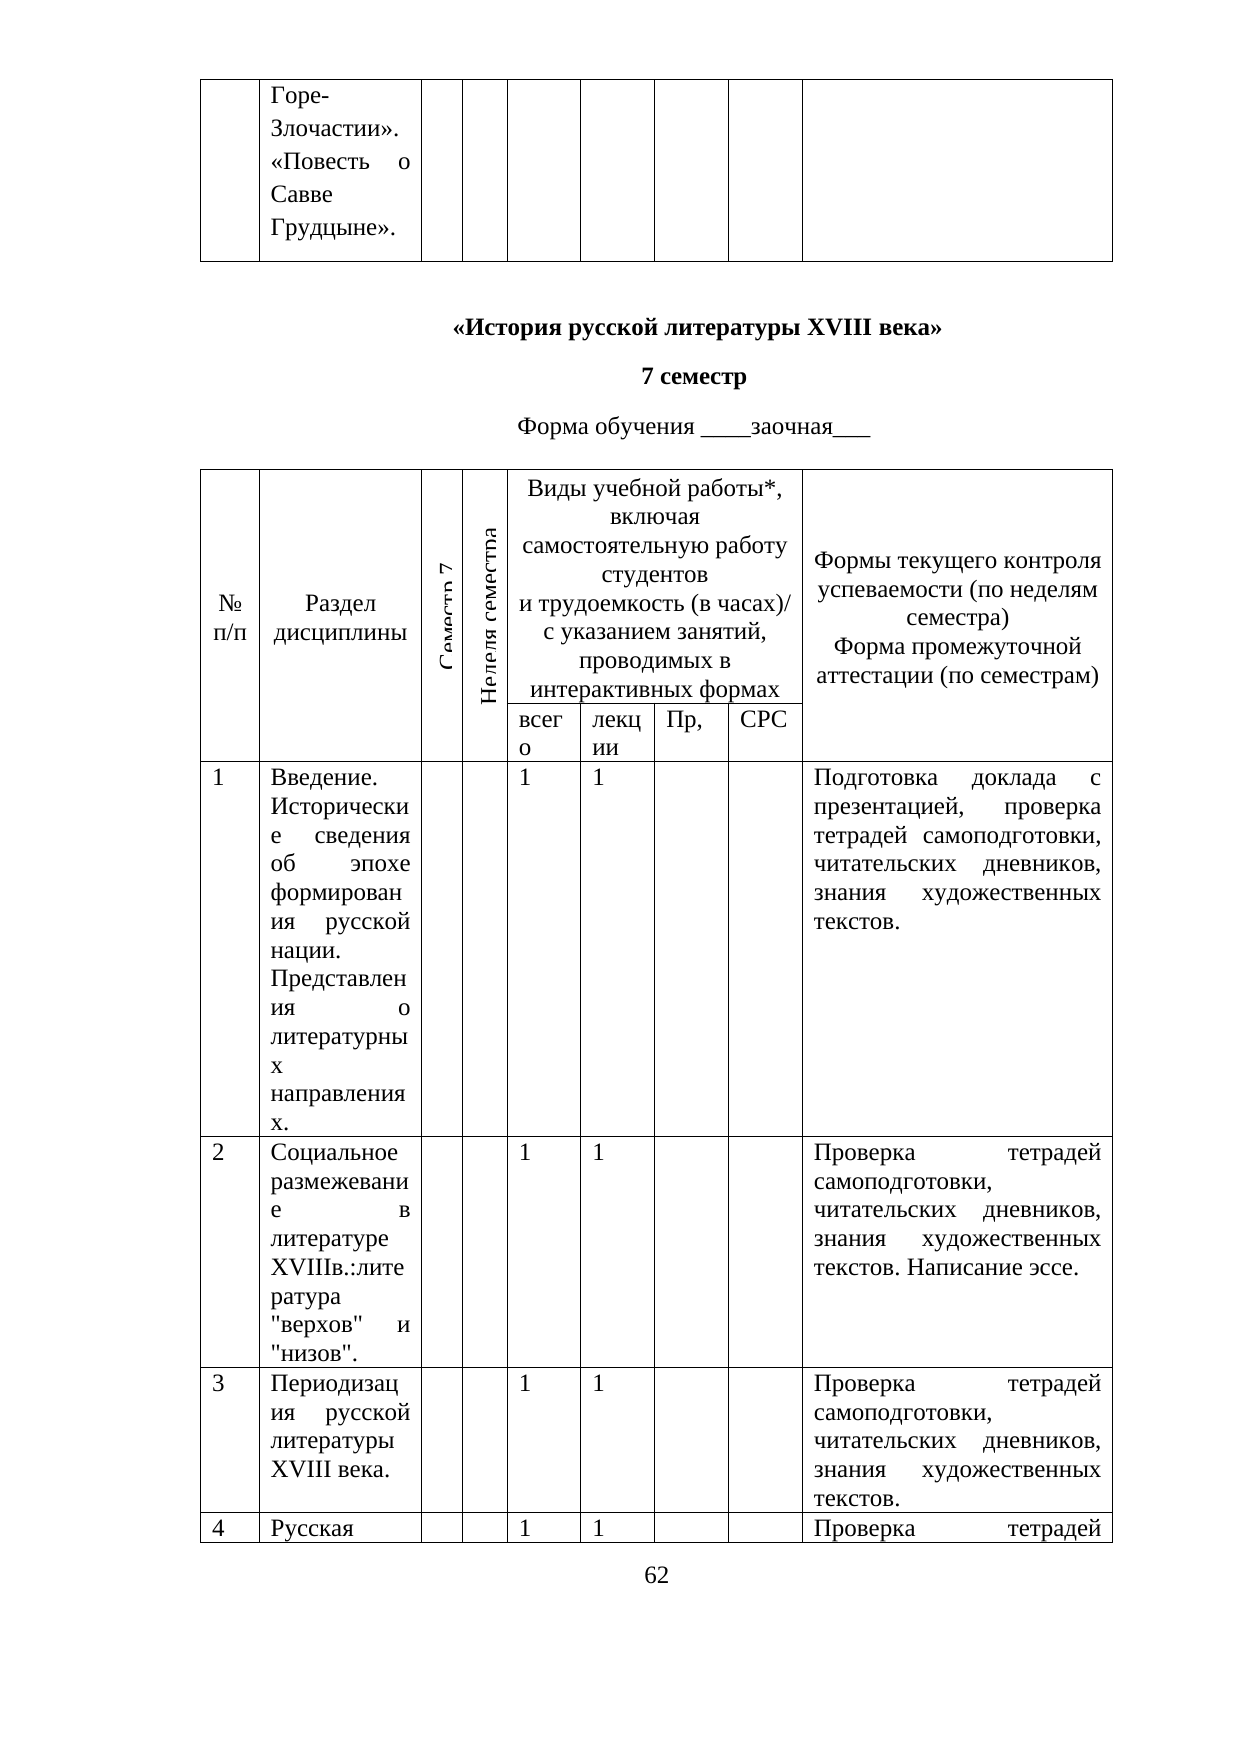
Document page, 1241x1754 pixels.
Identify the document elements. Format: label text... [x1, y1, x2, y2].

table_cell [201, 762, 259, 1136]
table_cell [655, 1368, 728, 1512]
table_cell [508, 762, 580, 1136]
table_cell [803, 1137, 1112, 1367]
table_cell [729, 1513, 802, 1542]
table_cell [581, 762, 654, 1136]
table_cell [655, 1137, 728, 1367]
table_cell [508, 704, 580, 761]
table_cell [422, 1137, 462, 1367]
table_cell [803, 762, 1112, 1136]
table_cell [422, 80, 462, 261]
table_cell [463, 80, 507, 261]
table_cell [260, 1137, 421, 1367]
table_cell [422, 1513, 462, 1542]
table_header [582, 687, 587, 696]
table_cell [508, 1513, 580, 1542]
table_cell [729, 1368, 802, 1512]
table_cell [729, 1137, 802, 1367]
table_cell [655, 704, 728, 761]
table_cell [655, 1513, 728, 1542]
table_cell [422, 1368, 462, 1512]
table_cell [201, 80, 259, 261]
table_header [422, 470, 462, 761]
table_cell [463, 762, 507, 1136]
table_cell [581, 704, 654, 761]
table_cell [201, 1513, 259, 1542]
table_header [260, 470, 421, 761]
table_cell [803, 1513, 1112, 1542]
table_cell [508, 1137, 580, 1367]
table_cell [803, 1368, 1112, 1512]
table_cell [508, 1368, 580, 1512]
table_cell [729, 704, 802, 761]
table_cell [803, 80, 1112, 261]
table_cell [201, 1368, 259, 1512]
text «История русской литературы XVIII века» [177, 312, 1136, 341]
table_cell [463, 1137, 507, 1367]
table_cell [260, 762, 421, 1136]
text 7 семестр [177, 361, 1136, 390]
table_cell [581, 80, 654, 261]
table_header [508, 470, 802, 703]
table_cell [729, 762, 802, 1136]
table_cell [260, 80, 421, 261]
text Форма обучения ____заочная___ [251, 411, 1136, 440]
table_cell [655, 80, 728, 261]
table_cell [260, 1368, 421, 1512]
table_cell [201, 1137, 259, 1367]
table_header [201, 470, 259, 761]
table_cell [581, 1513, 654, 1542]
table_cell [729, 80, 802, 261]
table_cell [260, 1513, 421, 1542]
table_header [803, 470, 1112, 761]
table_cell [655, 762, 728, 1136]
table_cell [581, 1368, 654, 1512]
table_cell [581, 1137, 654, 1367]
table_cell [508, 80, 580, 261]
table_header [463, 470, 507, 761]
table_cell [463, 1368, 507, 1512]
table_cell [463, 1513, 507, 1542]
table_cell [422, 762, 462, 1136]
